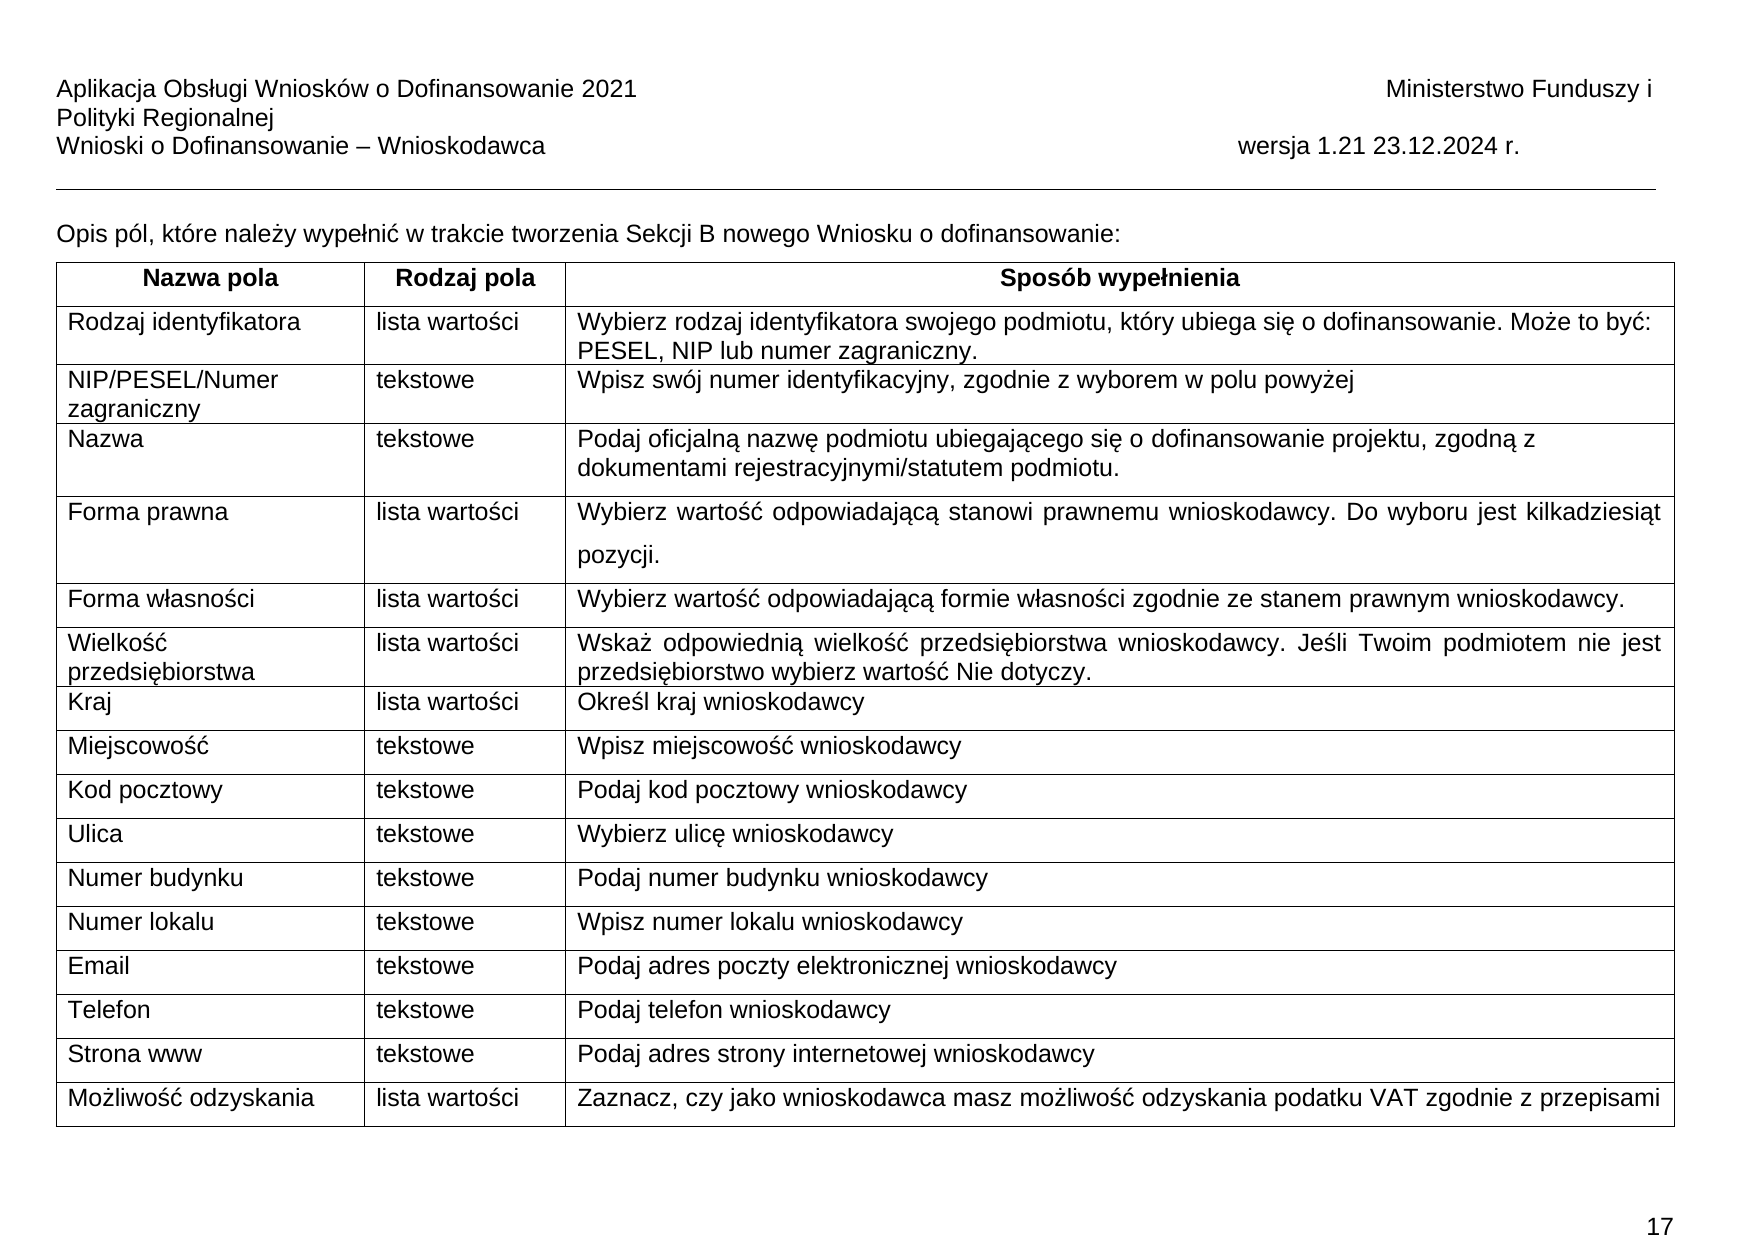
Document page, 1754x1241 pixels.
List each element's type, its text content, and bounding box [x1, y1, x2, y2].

table_cell Email [57, 951, 364, 994]
table_cell Podaj adres poczty elektronicznej wnioskodawcy [566, 951, 1674, 994]
table_cell Podaj adres strony internetowej wnioskodawcy [566, 1039, 1674, 1082]
table_cell Podaj oficjalną nazwę podmiotu ubiegającego się o dofinansowanie projektu, zgodną z dokumentami rejestracyjnymi/statutem podmiotu. [566, 424, 1674, 496]
table_cell Strona www [57, 1039, 364, 1082]
table_cell Wybierz wartość odpowiadającą formie własności zgodnie ze stanem prawnym wnioskodawcy. [566, 584, 1674, 627]
table_cell Kraj [57, 687, 364, 729]
table_cell Wpisz numer lokalu wnioskodawcy [566, 907, 1674, 950]
table_cell Określ kraj wnioskodawcy [566, 687, 1674, 729]
table_cell Miejscowość [57, 731, 364, 774]
table_cell tekstowe [365, 365, 565, 423]
table_header Nazwa pola [57, 263, 364, 306]
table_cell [57, 1083, 364, 1126]
table_cell NIP/PESEL/Numer zagraniczny [57, 365, 364, 423]
table_cell Rodzaj identyfikatora [57, 307, 364, 364]
table_cell Podaj telefon wnioskodawcy [566, 995, 1674, 1038]
table_cell Forma własności [57, 584, 364, 627]
table_cell Wybierz wartość odpowiadającą stanowi prawnemu wnioskodawcy. Do wyboru jest kilkadziesiąt pozycji. [566, 497, 1674, 583]
table_cell tekstowe [365, 775, 565, 818]
table_cell Numer lokalu [57, 907, 364, 950]
table_cell tekstowe [365, 819, 565, 862]
table_cell tekstowe [365, 424, 565, 496]
table_cell tekstowe [365, 951, 565, 994]
table_cell Nazwa [57, 424, 364, 496]
table_cell Wskaż odpowiednią wielkość przedsiębiorstwa wnioskodawcy. Jeśli Twoim podmiotem nie jest przedsiębiorstwo wybierz wartość Nie dotyczy. [566, 628, 1674, 686]
table_cell Wybierz ulicę wnioskodawcy [566, 819, 1674, 862]
table_header Rodzaj pola [365, 263, 565, 306]
table_header Sposób wypełnienia [566, 263, 1674, 306]
table_cell lista wartości [365, 687, 565, 729]
table_cell Podaj numer budynku wnioskodawcy [566, 863, 1674, 906]
table_cell lista wartości [365, 1083, 565, 1126]
table_cell tekstowe [365, 731, 565, 774]
table_cell Podaj kod pocztowy wnioskodawcy [566, 775, 1674, 818]
table_cell Numer budynku [57, 863, 364, 906]
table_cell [566, 1083, 1674, 1126]
table_cell Telefon [57, 995, 364, 1038]
table_cell lista wartości [365, 584, 565, 627]
table_cell tekstowe [365, 1039, 565, 1082]
table_cell tekstowe [365, 995, 565, 1038]
table_cell lista wartości [365, 497, 565, 583]
table_cell Ulica [57, 819, 364, 862]
table_cell lista wartości [365, 628, 565, 686]
table_cell Wielkość przedsiębiorstwa [57, 628, 364, 686]
text Opis pól, które należy wypełnić w trakcie tworzenia Sekcji B nowego Wniosku o dofinansowanie: [56, 219, 1674, 247]
table_cell Wpisz miejscowość wnioskodawcy [566, 731, 1674, 774]
table_cell Forma prawna [57, 497, 364, 583]
table_cell tekstowe [365, 907, 565, 950]
table_cell Wybierz rodzaj identyfikatora swojego podmiotu, który ubiega się o dofinansowanie. Może to być: PESEL, NIP lub numer zagraniczny. [566, 307, 1674, 364]
table_cell Wpisz swój numer identyfikacyjny, zgodnie z wyborem w polu powyżej [566, 365, 1674, 423]
table_cell tekstowe [365, 863, 565, 906]
table_cell lista wartości [365, 307, 565, 364]
table_cell Kod pocztowy [57, 775, 364, 818]
